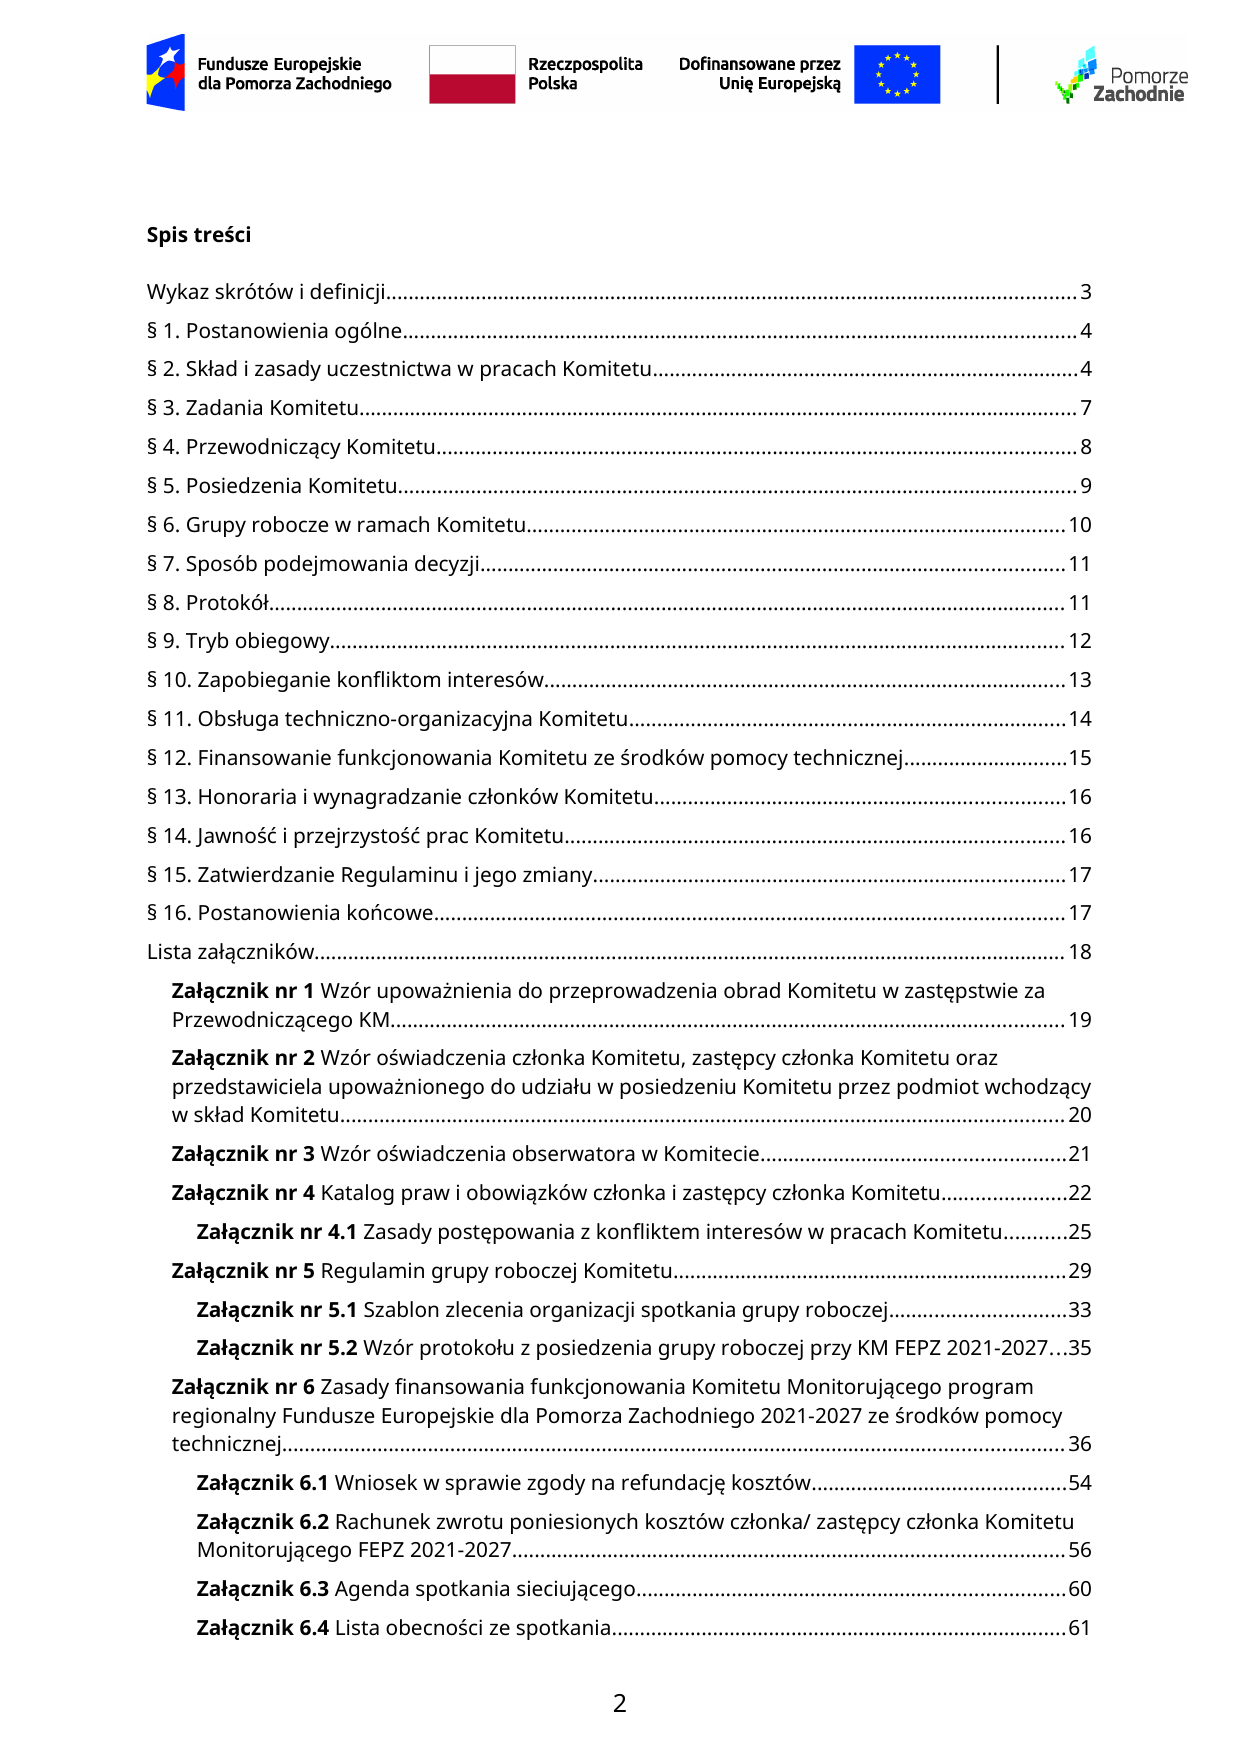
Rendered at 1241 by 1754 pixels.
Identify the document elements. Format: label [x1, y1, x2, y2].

picture [146, 34, 1188, 111]
